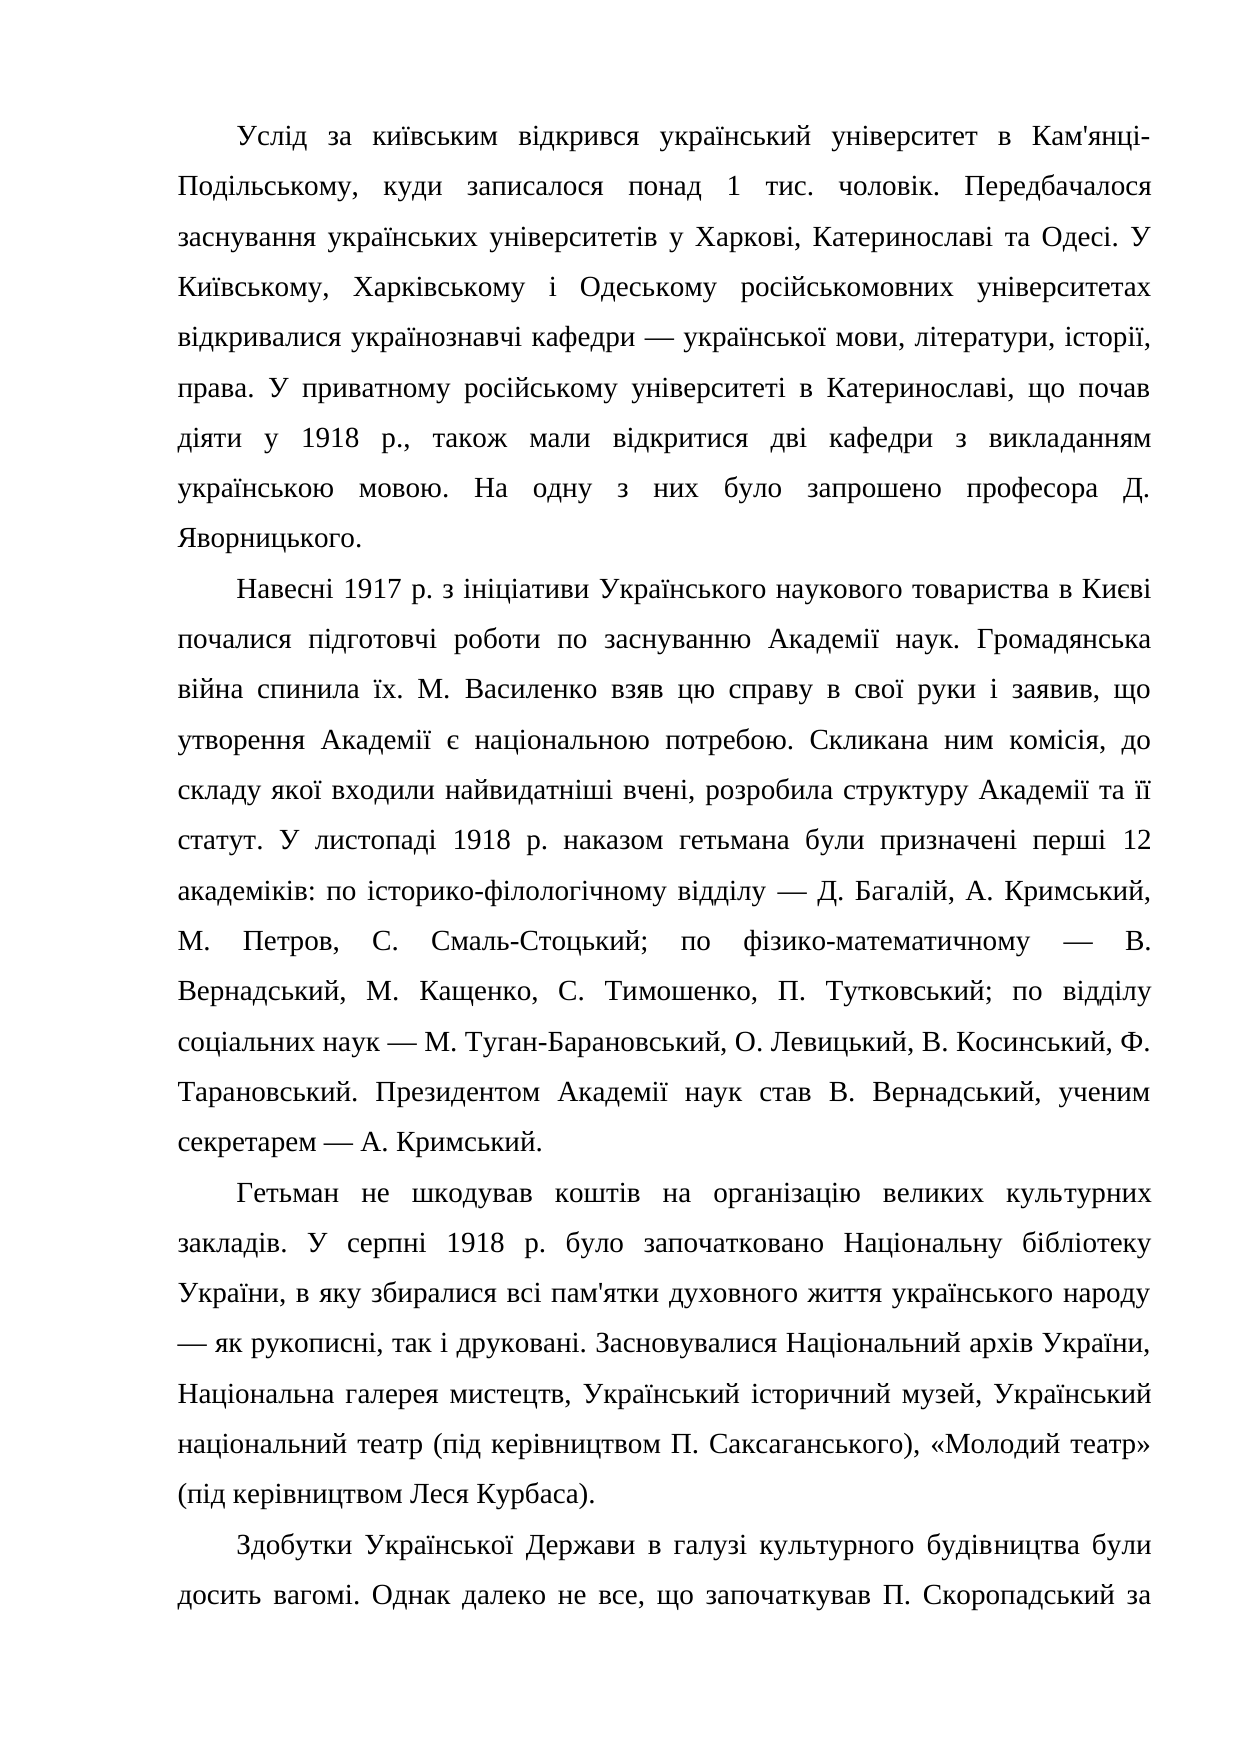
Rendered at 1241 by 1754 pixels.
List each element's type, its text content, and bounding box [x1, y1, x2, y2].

text Гетьман не шкодував коштів на організацію великих культурних закладів. У серпні 1918 р. було започатковано Національну бібліотеку України, в яку збиралися всі пам'ятки духовного життя українського народу — як рукописні, так і друковані. Засновувалися Національний архів України, Національна галерея мистецтв, Український історичний музей, Український національний театр (під керівництвом П. Саксаганського), «Молодий театр» (під керівництвом Леся Курбаса). [177, 1175, 1152, 1510]
text Навесні 1917 р. з ініціативи Українського наукового товариства в Києві почалися підготовчі роботи по заснуванню Академії наук. Громадянська війна спинила їх. М. Василенко взяв цю справу в свої руки і заявив, що утворення Академії є національною потребою. Скликана ним комісія, до складу якої входили найвидатніші вчені, розробила структуру Академії та її статут. У листопаді 1918 р. наказом гетьмана були призначені перші 12 академіків: по історико-філологічному відділу — Д. Багалій, А. Кримський, М. Петров, С. Смаль-Стоцький; по фізико-математичному — В. Вернадський, М. Кащенко, С. Тимошенко, П. Тутковський; по відділу соціальних наук — М. Туган-Барановський, О. Левицький, В. Косинський, Ф. Тарановський. Президентом Академії наук став В. Вернадський, ученим секретарем — А. Кримський. [177, 571, 1152, 1158]
text Услід за київським відкрився український університет в Кам'янці-Подільському, куди записалося понад 1 тис. чоловік. Передбачалося заснування українських університетів у Харкові, Катеринославі та Одесі. У Київському, Харківському і Одеському російськомовних університетах відкривалися українознавчі кафедри — української мови, літератури, історії, права. У приватному російському університеті в Катеринославі, що почав діяти у 1918 p., також мали відкритися дві кафедри з викладанням українською мовою. На одну з них було запрошено професора Д. Яворницького. [177, 118, 1152, 554]
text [177, 1527, 1152, 1611]
